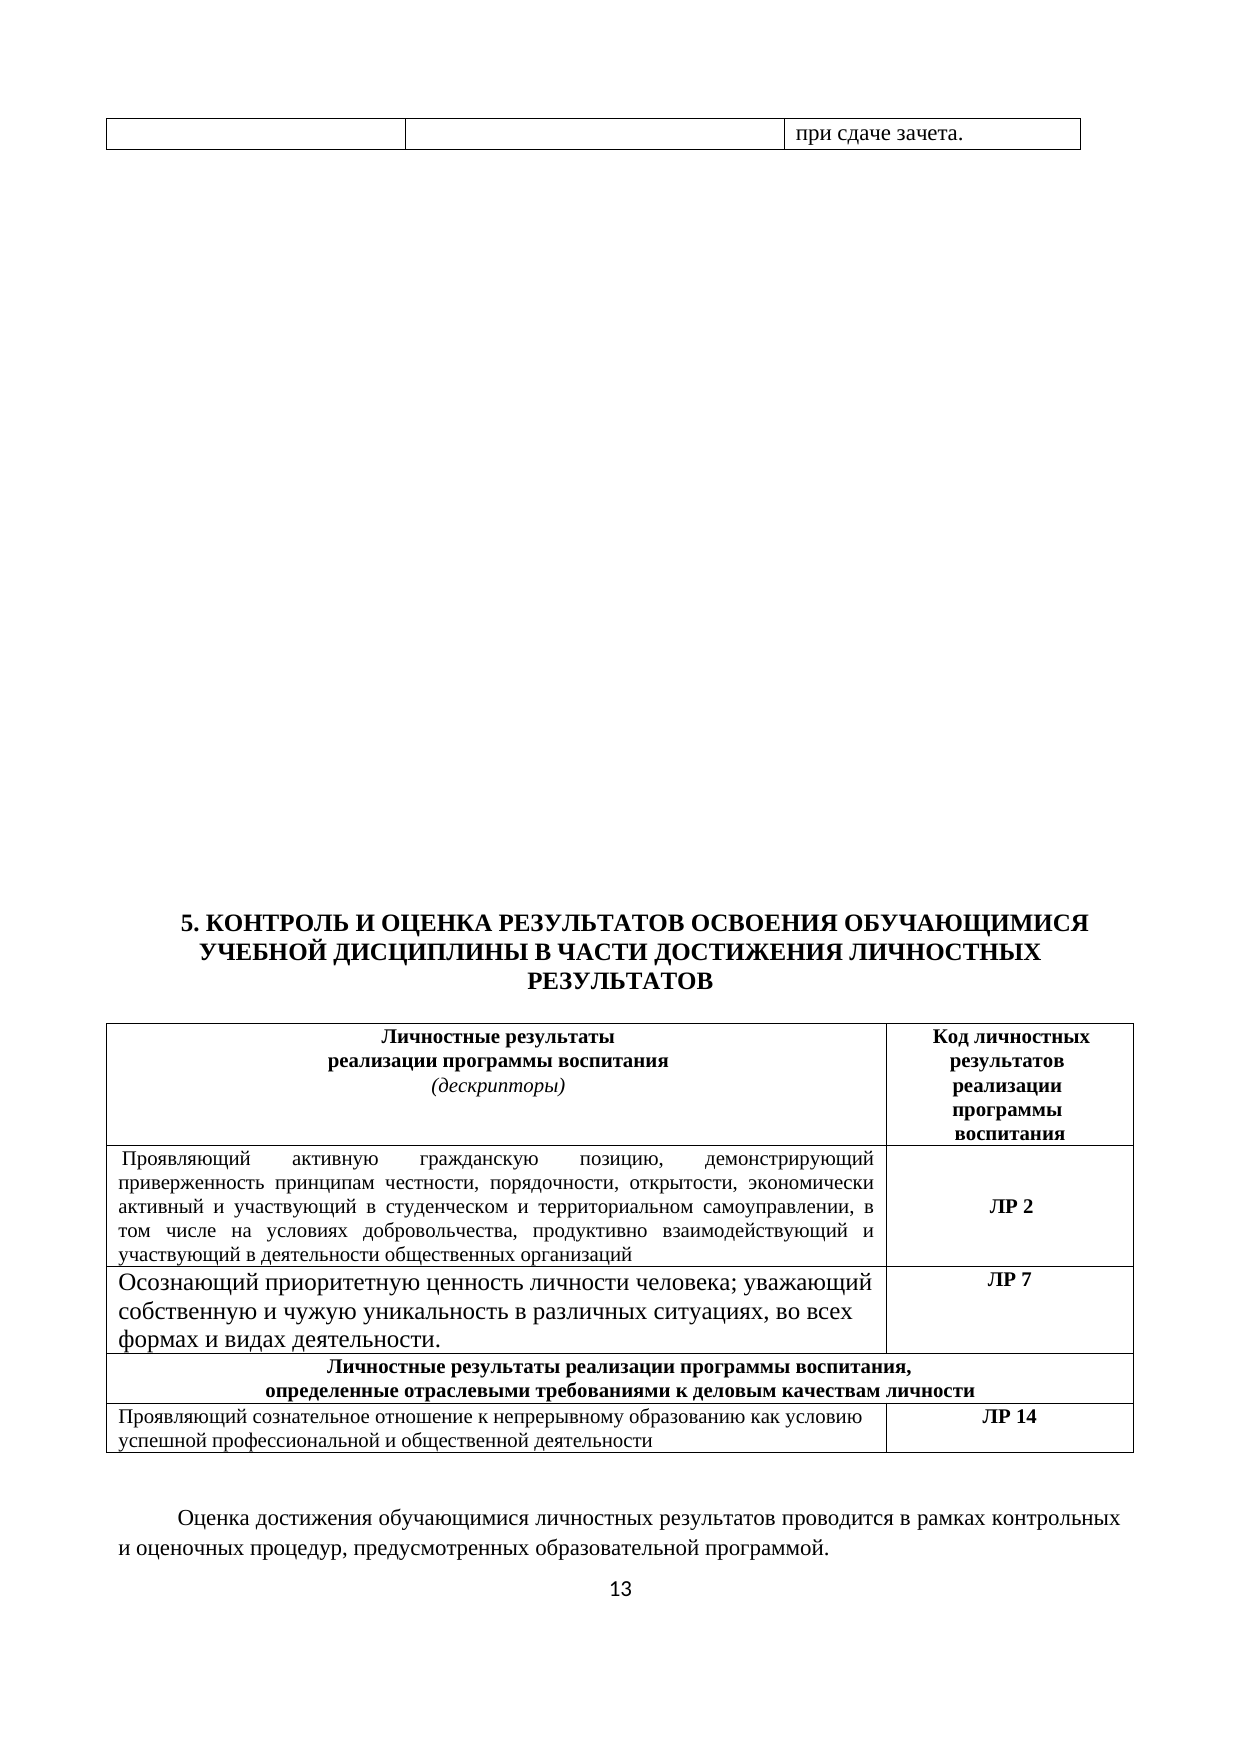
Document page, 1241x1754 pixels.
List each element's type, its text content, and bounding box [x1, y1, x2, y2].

table_header Код личностных результатов реализации программы воспитания [887, 1024, 1133, 1145]
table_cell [406, 119, 784, 149]
table_header Личностные результаты реализации программы воспитания (дескрипторы) [107, 1024, 886, 1145]
table_cell Проявляющий сознательное отношение к непрерывному образованию как условию успешной профессиональной и общественной деятельности [107, 1404, 886, 1452]
text Оценка достижения обучающимися личностных результатов проводится в рамках контрольных и оценочных процедур, предусмотренных образовательной программой. [118, 1504, 1122, 1560]
table_cell Проявляющий активную гражданскую позицию, демонстрирующий приверженность принципам честности, порядочности, открытости, экономически активный и участвующий в студенческом и территориальном самоуправлении, в том числе на условиях добровольчества, продуктивно взаимодействующий и участвующий в деятельности общественных организаций [107, 1146, 886, 1266]
subtitle 5. Контроль и оценка результатов Освоения ОБУЧАЮЩИМИСЯ учебной дисциплины В ЧАСТИ ДОСТИЖЕНИЯ ЛИЧНОСТНЫХ РЕЗУЛЬТАТОВ [118, 908, 1122, 994]
table_cell ЛР 2 [887, 1146, 1133, 1266]
table_cell Личностные результаты реализации программы воспитания, определенные отраслевыми требованиями к деловым качествам личности [107, 1354, 1133, 1402]
table_cell Осознающий приоритетную ценность личности человека; уважающий собственную и чужую уникальность в различных ситуациях, во всех формах и видах деятельности. [107, 1267, 886, 1353]
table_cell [107, 119, 405, 149]
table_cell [785, 119, 1080, 149]
table_cell ЛР 7 [887, 1267, 1133, 1353]
table_cell ЛР 14 [887, 1404, 1133, 1452]
